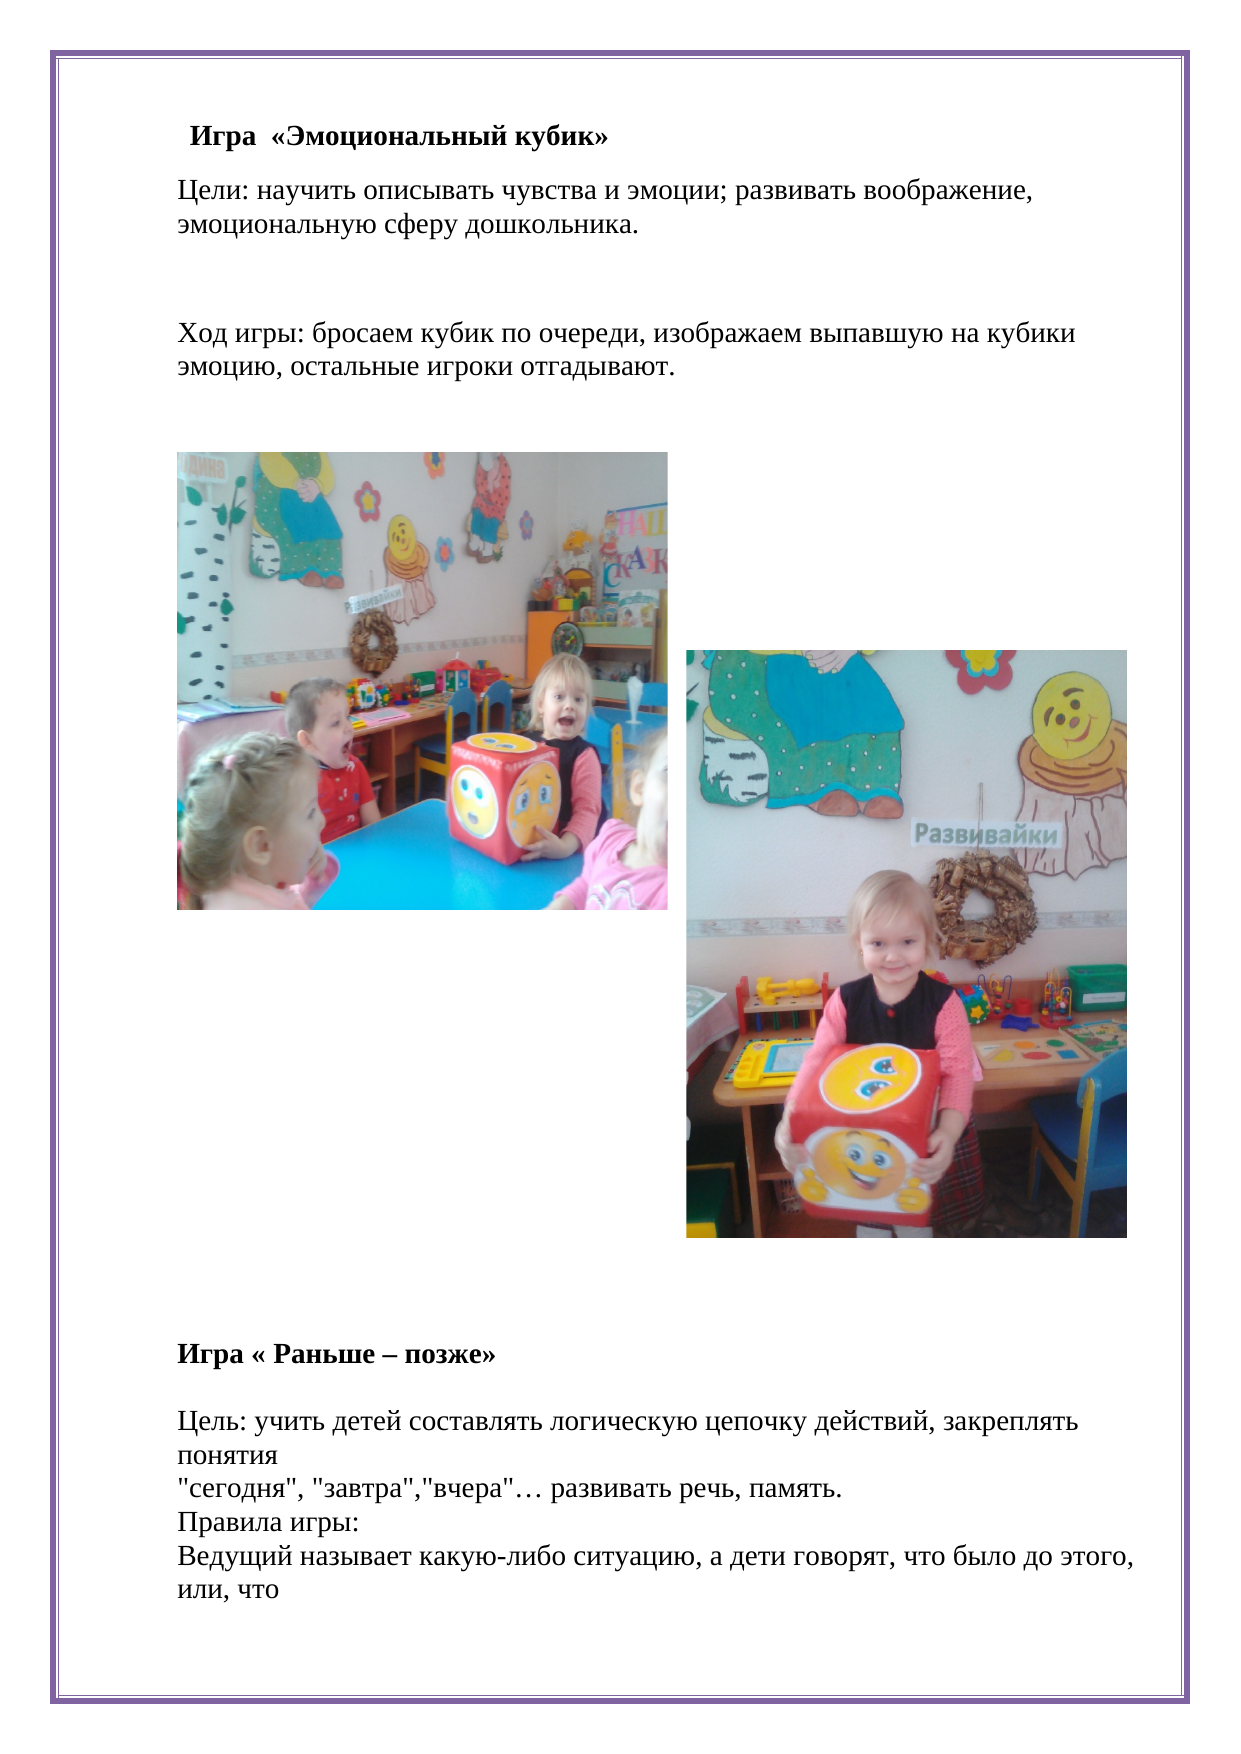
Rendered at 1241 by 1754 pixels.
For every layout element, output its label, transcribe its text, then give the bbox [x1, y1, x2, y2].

picture [177, 452, 668, 910]
text Цели: научить описывать чувства и эмоции; развивать воображение, эмоциональную сферу дошкольника. [177, 172, 1152, 239]
picture [686, 650, 1127, 1238]
text "сегодня", "завтра","вчера"… развивать речь, память. [177, 1471, 1152, 1504]
text Ведущий называет какую-либо ситуацию, а дети говорят, что было до этого, или, что [177, 1538, 1152, 1605]
text Цель: учить детей составлять логическую цепочку действий, закреплять понятия [177, 1403, 1152, 1471]
text Правила игры: [177, 1504, 1152, 1538]
text Ход игры: бросаем кубик по очереди, изображаем выпавшую на кубики эмоцию, остальные игроки отгадывают. [177, 315, 1152, 382]
text Игра « Раньше – позже» [177, 1336, 1152, 1370]
text Игра «Эмоциональный кубик» [177, 118, 1152, 152]
